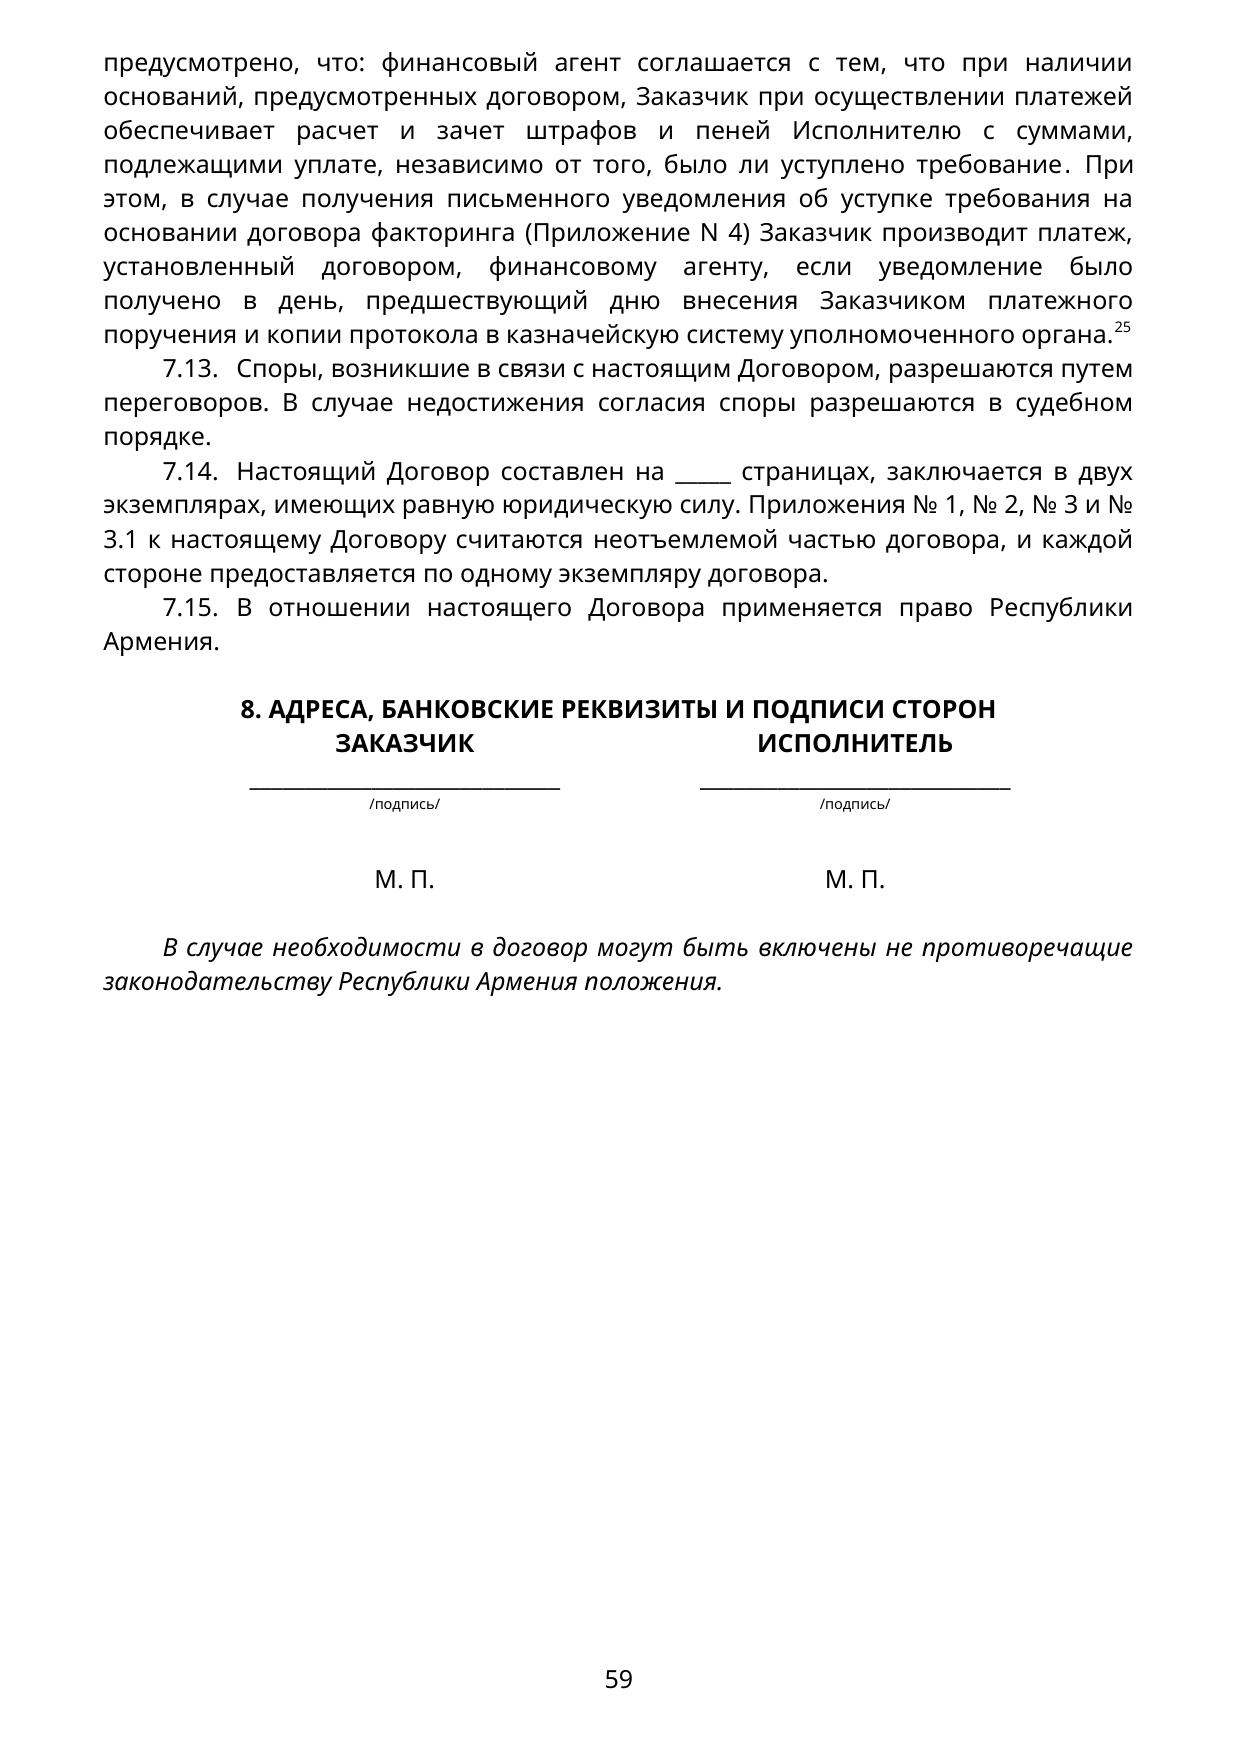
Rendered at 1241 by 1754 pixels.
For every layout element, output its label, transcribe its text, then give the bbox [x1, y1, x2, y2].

text 7.14. Настоящий Договор составлен на _____ страницах, заключается в двух экземплярах, имеющих равную юридическую силу. Приложения № 1, № 2, № 3 и № 3.1 к настоящему Договору считаются неотъемлемой частью договора, и каждой стороне предоставляется по одному экземпляру договора. [103, 453, 1134, 589]
text 8. АДРЕСА, БАНКОВСКИЕ РЕКВИЗИТЫ И ПОДПИСИ СТОРОН [103, 692, 1134, 726]
text 7.15. В отношении настоящего Договора применяется право Республики Армения. [103, 589, 1134, 657]
text 7.13. Споры, возникшие в связи с настоящим Договором, разрешаются путем переговоров. В случае недостижения согласия споры разрешаются в судебном порядке. [103, 351, 1134, 453]
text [103, 44, 1134, 351]
table_header ИСПОЛНИТЕЛЬ ____________________________ /подпись/ М. П. [641, 726, 1069, 896]
table_header ЗАКАЗЧИК ____________________________ /подпись/ М. П. [168, 726, 641, 896]
text В случае необходимости в договор могут быть включены не противоречащие законодательству Республики Армения положения. [103, 930, 1134, 998]
